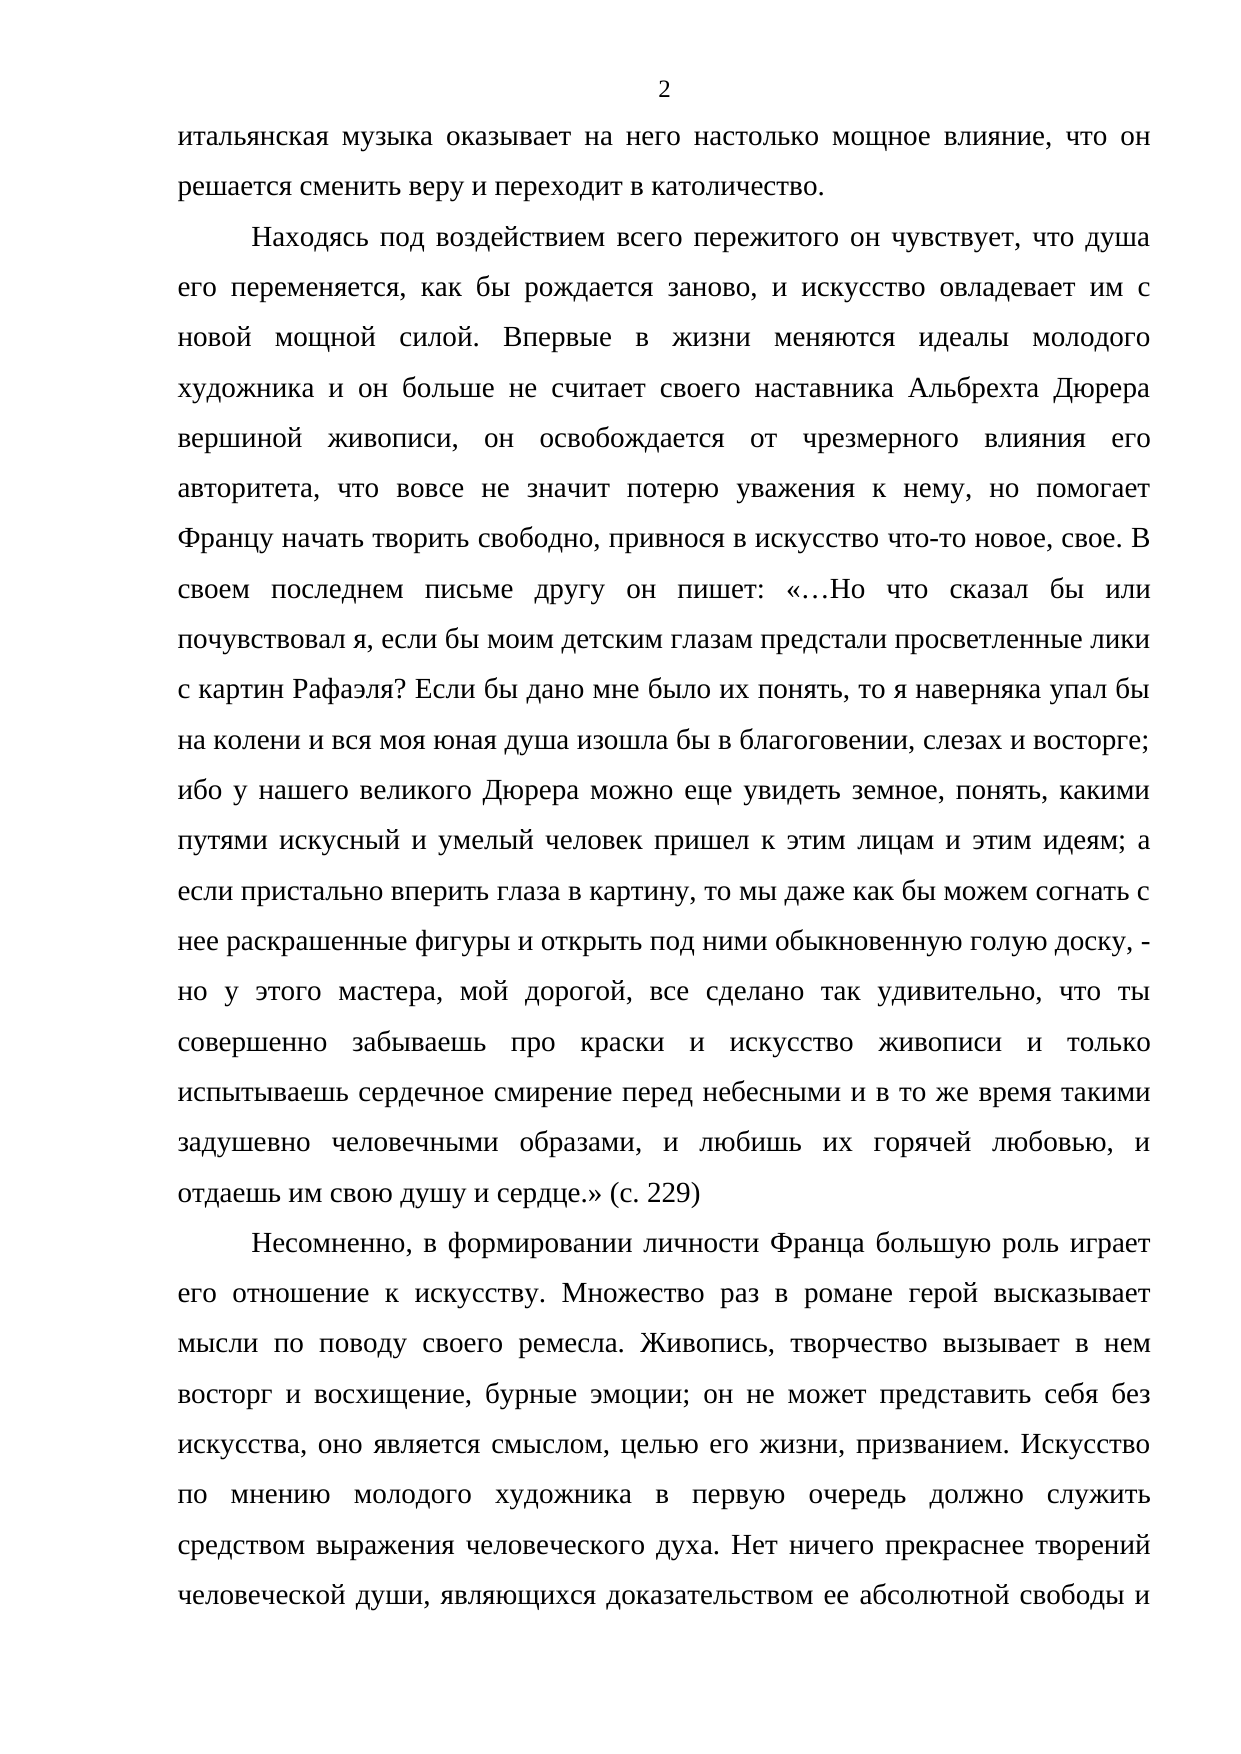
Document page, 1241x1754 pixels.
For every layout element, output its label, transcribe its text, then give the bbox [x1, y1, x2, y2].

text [177, 118, 1152, 202]
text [177, 1225, 1152, 1611]
text Находясь под воздействием всего пережитого он чувствует, что душа его переменяется, как бы рождается заново, и искусство овладевает им с новой мощной силой. Впервые в жизни меняются идеалы молодого художника и он больше не считает своего наставника Альбрехта Дюрера вершиной живописи, он освобождается от чрезмерного влияния его авторитета, что вовсе не значит потерю уважения к нему, но помогает Францу начать творить свободно, привнося в искусство что-то новое, свое. В своем последнем письме другу он пишет: «…Но что сказал бы или почувствовал я, если бы моим детским глазам предстали просветленные лики с картин Рафаэля? Если бы дано мне было их понять, то я наверняка упал бы на колени и вся моя юная душа изошла бы в благоговении, слезах и восторге; ибо у нашего великого Дюрера можно еще увидеть земное, понять, какими путями искусный и умелый человек пришел к этим лицам и этим идеям; а если пристально вперить глаза в картину, то мы даже как бы можем согнать с нее раскрашенные фигуры и открыть под ними обыкновенную голую доску, - но у этого мастера, мой дорогой, все сделано так удивительно, что ты совершенно забываешь про краски и искусство живописи и только испытываешь сердечное смирение перед небесными и в то же время такими задушевно человечными образами, и любишь их горячей любовью, и отдаешь им свою душу и сердце.» (с. 229) [177, 219, 1152, 1208]
